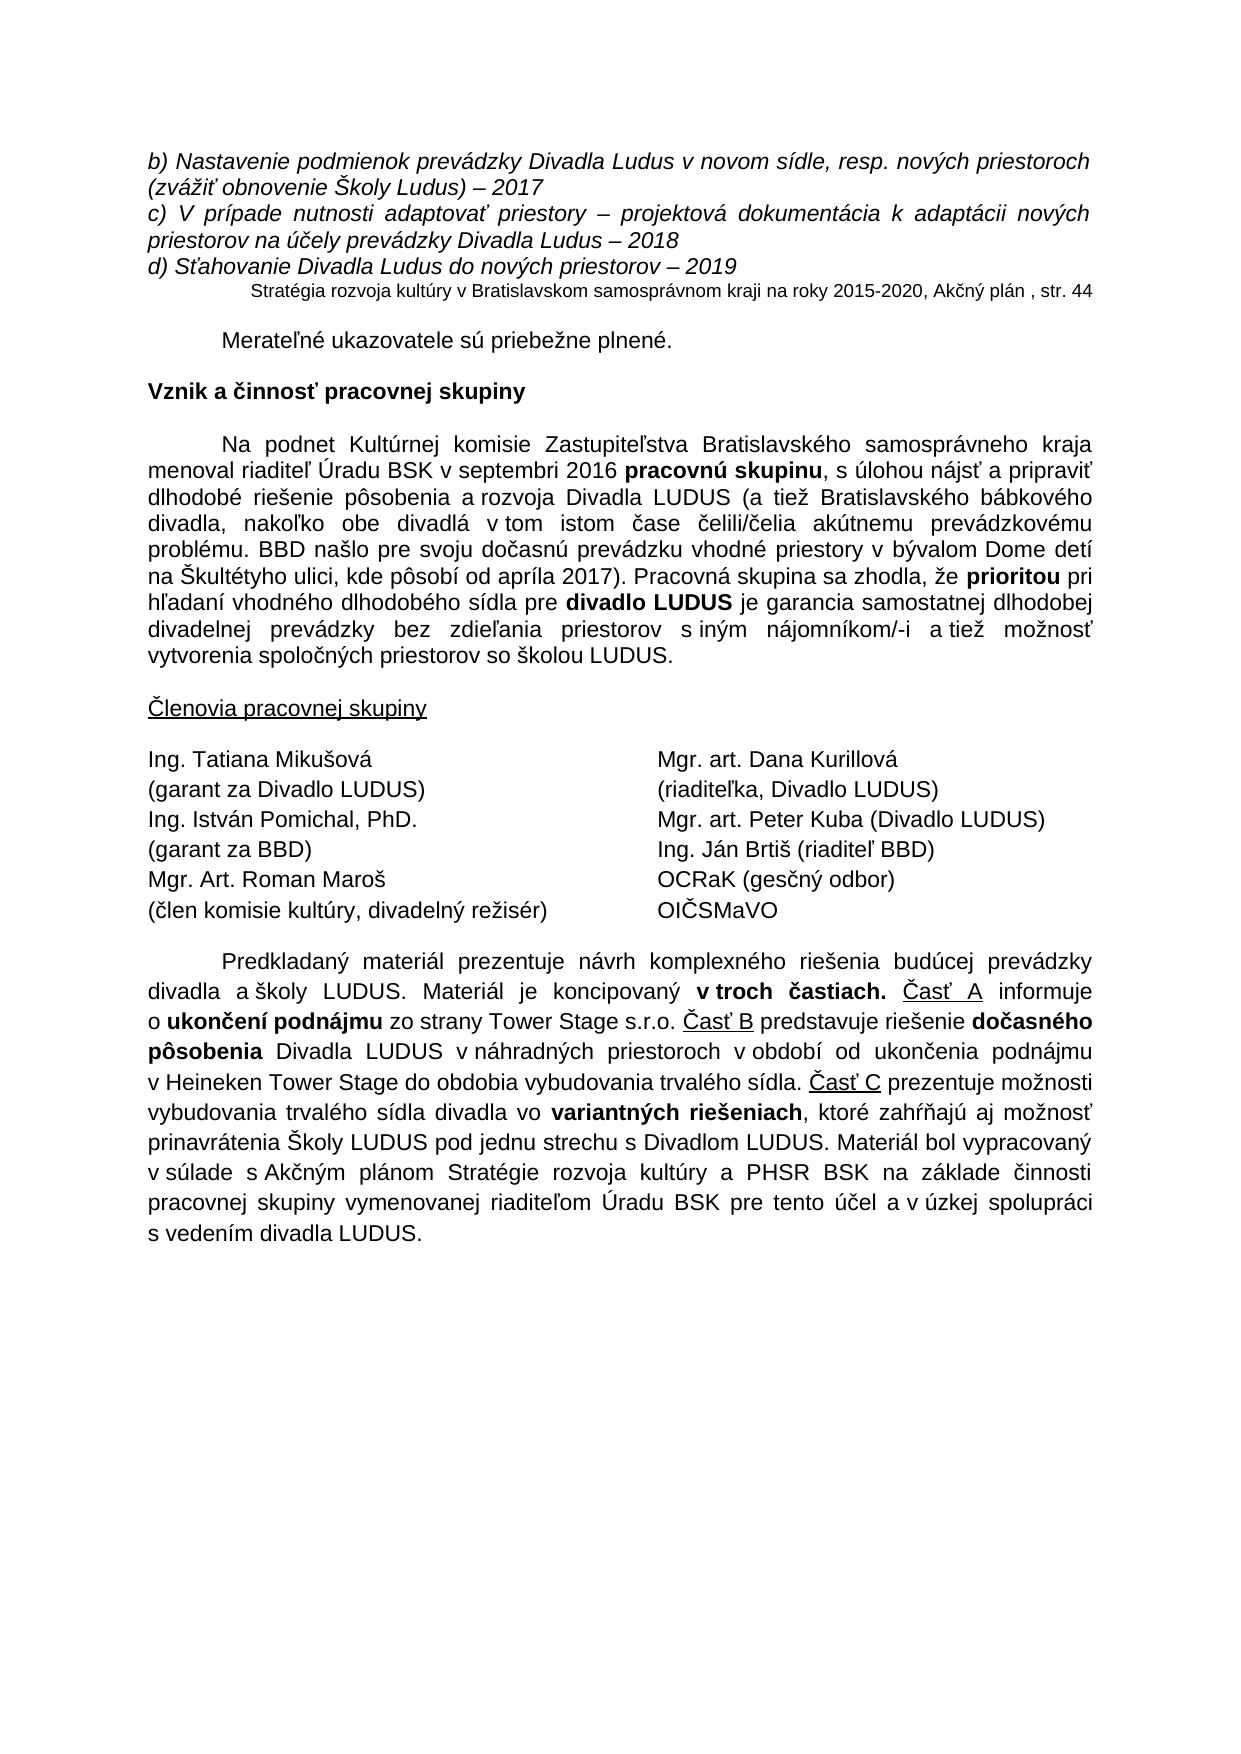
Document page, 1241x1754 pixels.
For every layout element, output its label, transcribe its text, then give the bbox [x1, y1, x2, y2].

text Merateľné ukazovatele sú priebežne plnené. [148, 327, 1093, 354]
text Predkladaný materiál prezentuje návrh komplexného riešenia budúcej prevádzky divadla a školy LUDUS. Materiál je koncipovaný v troch častiach. Časť A informuje o ukončení podnájmu zo strany Tower Stage s.r.o. Časť B predstavuje riešenie dočasného pôsobenia Divadla LUDUS v náhradných priestoroch v období od ukončenia podnájmu v Heineken Tower Stage do obdobia vybudovania trvalého sídla. Časť C prezentuje možnosti vybudovania trvalého sídla divadla vo variantných riešeniach, ktoré zahŕňajú aj možnosť prinavrátenia Školy LUDUS pod jednu strechu s Divadlom LUDUS. Materiál bol vypracovaný v súlade s Akčným plánom Stratégie rozvoja kultúry a PHSR BSK na základe činnosti pracovnej skupiny vymenovanej riaditeľom Úradu BSK pre tento účel a v úzkej spolupráci s vedením divadla LUDUS. [148, 948, 1093, 1246]
text d) Sťahovanie Divadla Ludus do nových priestorov – 2019 [148, 253, 1093, 279]
text b) Nastavenie podmienok prevádzky Divadla Ludus v novom sídle, resp. nových priestoroch (zvážiť obnovenie Školy Ludus) – 2017 [148, 148, 1093, 200]
text Vznik a činnosť pracovnej skupiny [148, 378, 1093, 405]
text Mgr. art. Dana Kurillová (riaditeľka, Divadlo LUDUS) Mgr. art. Peter Kuba (Divadlo LUDUS) Ing. Ján Brtiš (riaditeľ BBD) OCRaK (gesčný odbor) OIČSMaVO [657, 746, 1093, 923]
text Na podnet Kultúrnej komisie Zastupiteľstva Bratislavského samosprávneho kraja menoval riaditeľ Úradu BSK v septembri 2016 pracovnú skupinu, s úlohou nájsť a pripraviť dlhodobé riešenie pôsobenia a rozvoja Divadla LUDUS (a tiež Bratislavského bábkového divadla, nakoľko obe divadlá v tom istom čase čelili/čelia akútnemu prevádzkovému problému. BBD našlo pre svoju dočasnú prevádzku vhodné priestory v bývalom Dome detí na Škultétyho ulici, kde pôsobí od apríla 2017). Pracovná skupina sa zhodla, že prioritou pri hľadaní vhodného dlhodobého sídla pre divadlo LUDUS je garancia samostatnej dlhodobej divadelnej prevádzky bez zdieľania priestorov s iným nájomníkom/-i a tiež možnosť vytvorenia spoločných priestorov so školou LUDUS. [148, 431, 1093, 668]
text Ing. Tatiana Mikušová (garant za Divadlo LUDUS) Ing. István Pomichal, PhD. (garant za BBD) Mgr. Art. Roman Maroš (člen komisie kultúry, divadelný režisér) [148, 746, 583, 923]
text c) V prípade nutnosti adaptovať priestory – projektová dokumentácia k adaptácii nových priestorov na účely prevádzky Divadla Ludus – 2018 [148, 200, 1093, 253]
text Členovia pracovnej skupiny [148, 694, 583, 721]
text Stratégia rozvoja kultúry v Bratislavskom samosprávnom kraji na roky 2015-2020, Akčný plán , str. 44 [148, 279, 1093, 301]
